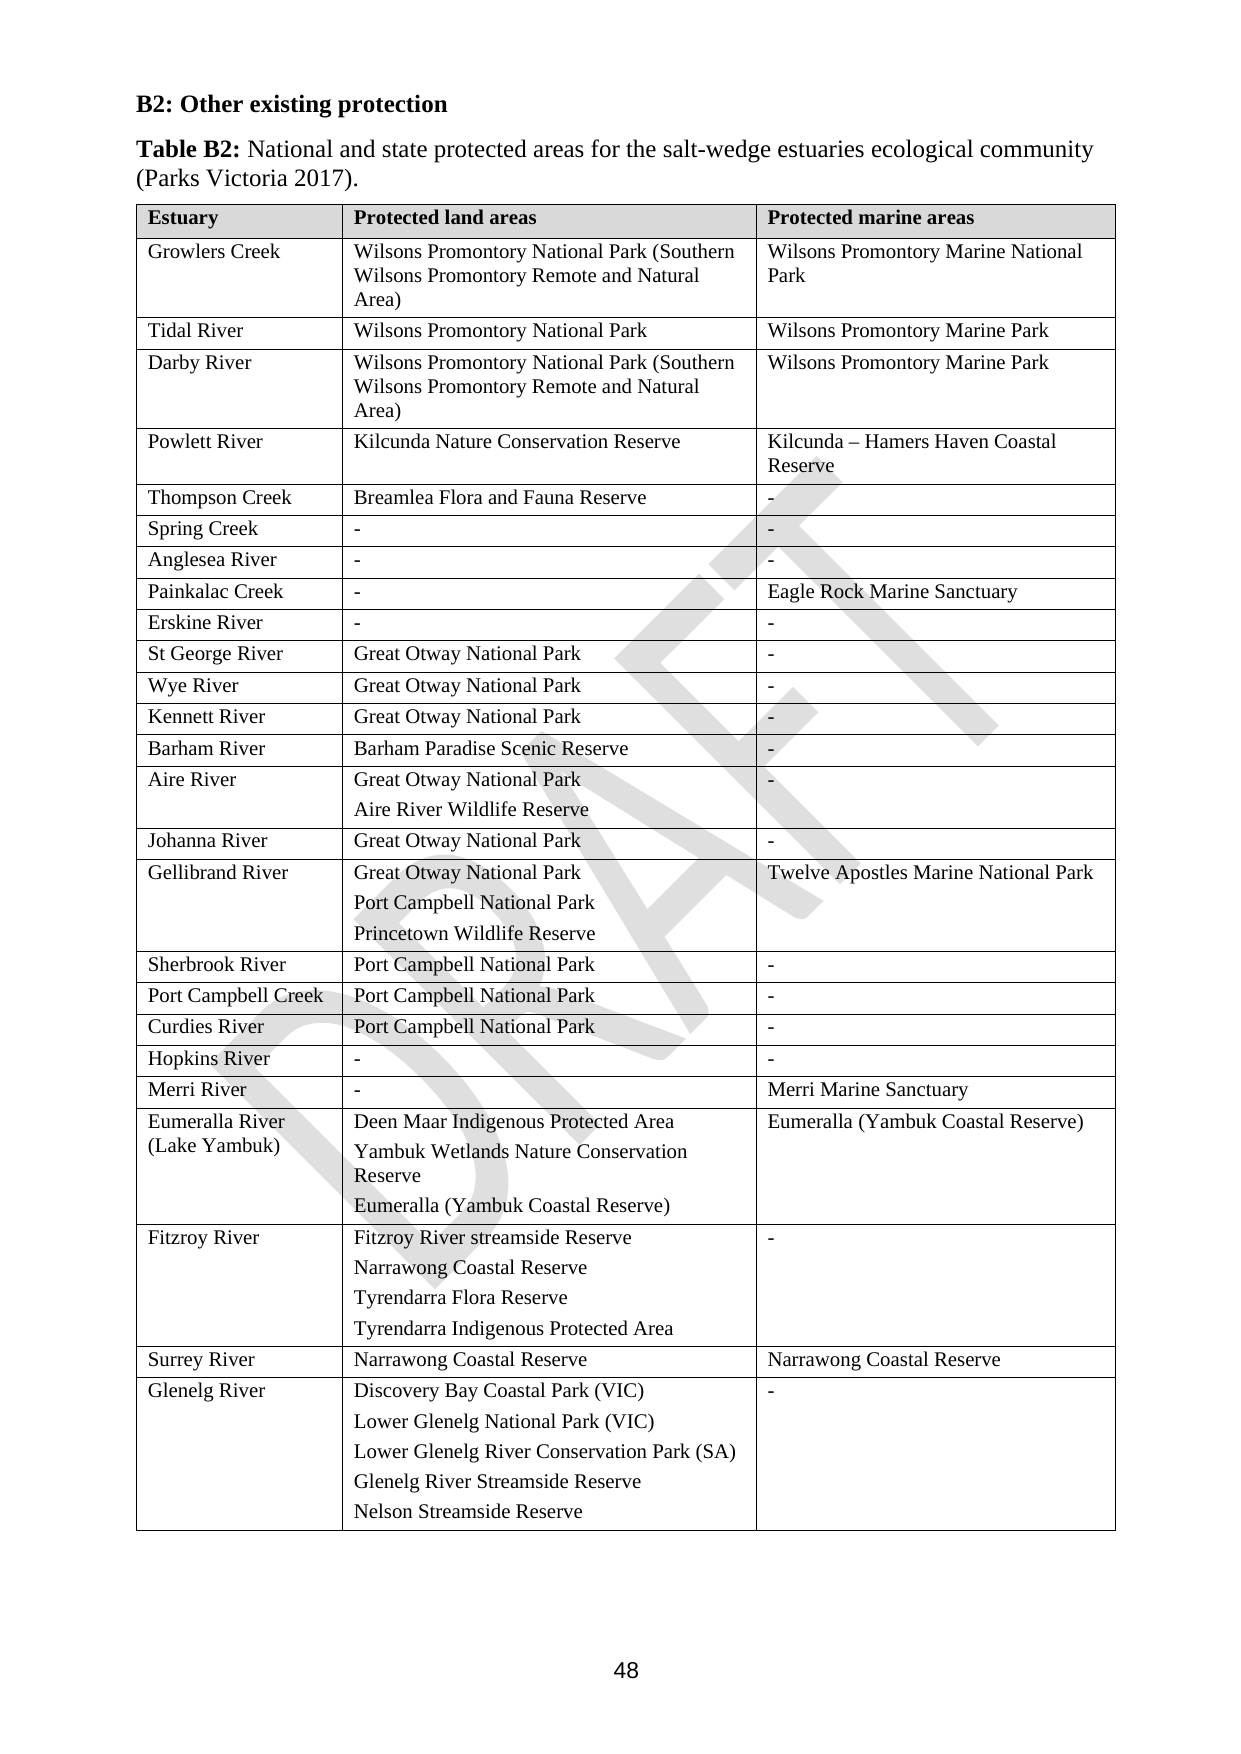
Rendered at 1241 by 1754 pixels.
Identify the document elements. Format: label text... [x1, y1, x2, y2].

table_cell - [757, 1015, 1115, 1045]
table_cell Surrey River [137, 1347, 342, 1377]
table_cell - [757, 1378, 1115, 1530]
table_cell - [343, 610, 756, 640]
table_cell Kilcunda – Hamers Haven Coastal Reserve [757, 429, 1115, 483]
table_cell - [343, 1077, 756, 1107]
table_cell St George River [137, 641, 342, 672]
table_header Protected land areas [343, 205, 756, 238]
table_cell - [757, 485, 1115, 515]
table_cell - [757, 1225, 1115, 1346]
table_cell Darby River [137, 350, 342, 428]
table_cell Narrawong Coastal Reserve [757, 1347, 1115, 1377]
table_cell Merri River [137, 1077, 342, 1107]
table_cell Breamlea Flora and Fauna Reserve [343, 485, 756, 515]
table_cell Wilsons Promontory Marine Park [757, 350, 1115, 428]
table_header Protected marine areas [757, 205, 1115, 238]
table_cell Anglesea River [137, 547, 342, 578]
table_cell Port Campbell Creek [137, 983, 342, 1013]
table_cell - [757, 1046, 1115, 1076]
table_cell Eumeralla River (Lake Yambuk) [137, 1109, 342, 1223]
table_cell Merri Marine Sanctuary [757, 1077, 1115, 1107]
table_cell Great Otway National Park Aire River Wildlife Reserve [343, 767, 756, 827]
table_cell - [757, 952, 1115, 982]
table_cell - [757, 547, 1115, 578]
table_cell Port Campbell National Park [343, 952, 756, 982]
table_cell Eagle Rock Marine Sanctuary [757, 579, 1115, 609]
table_cell Erskine River [137, 610, 342, 640]
table_cell Wilsons Promontory Marine Park [757, 318, 1115, 349]
table_cell Wilsons Promontory National Park [343, 318, 756, 349]
table_cell Great Otway National Park [343, 641, 756, 672]
table_cell Sherbrook River [137, 952, 342, 982]
table_cell Deen Maar Indigenous Protected Area Yambuk Wetlands Nature Conservation Reserve Eumeralla (Yambuk Coastal Reserve) [343, 1109, 756, 1223]
table_cell Kennett River [137, 704, 342, 734]
table_cell Great Otway National Park [343, 673, 756, 703]
table_cell Great Otway National Park [343, 704, 756, 734]
table_cell Great Otway National Park Port Campbell National Park Princetown Wildlife Reserve [343, 860, 756, 951]
table_cell - [757, 516, 1115, 546]
table_cell - [757, 983, 1115, 1013]
table_cell Fitzroy River [137, 1225, 342, 1346]
table_cell Port Campbell National Park [343, 983, 756, 1013]
table_cell - [343, 547, 756, 578]
table_cell Great Otway National Park [343, 829, 756, 859]
table_cell - [757, 735, 1115, 766]
table_cell Gellibrand River [137, 860, 342, 951]
table_cell - [757, 704, 1115, 734]
table_cell Thompson Creek [137, 485, 342, 515]
table_cell Narrawong Coastal Reserve [343, 1347, 756, 1377]
table_cell Wilsons Promontory National Park (Southern Wilsons Promontory Remote and Natural Area) [343, 350, 756, 428]
table_cell Barham River [137, 735, 342, 766]
table_cell Barham Paradise Scenic Reserve [343, 735, 756, 766]
table_cell - [757, 829, 1115, 859]
table_cell - [757, 641, 1115, 672]
table_cell - [757, 673, 1115, 703]
table_cell Growlers Creek [137, 239, 342, 317]
table_cell Kilcunda Nature Conservation Reserve [343, 429, 756, 483]
table_cell Powlett River [137, 429, 342, 483]
table_cell Tidal River [137, 318, 342, 349]
table_cell Twelve Apostles Marine National Park [757, 860, 1115, 951]
table_cell Discovery Bay Coastal Park (VIC) Lower Glenelg National Park (VIC) Lower Glenelg River Conservation Park (SA) Glenelg River Streamside Reserve Nelson Streamside Reserve [343, 1378, 756, 1530]
table_cell Curdies River [137, 1015, 342, 1045]
table_cell Wilsons Promontory National Park (Southern Wilsons Promontory Remote and Natural Area) [343, 239, 756, 317]
subtitle B2: Other existing protection [136, 89, 1116, 117]
table_cell - [343, 579, 756, 609]
table_cell Painkalac Creek [137, 579, 342, 609]
table_cell - [757, 767, 1115, 827]
table_cell Wilsons Promontory Marine National Park [757, 239, 1115, 317]
table_cell Wye River [137, 673, 342, 703]
table_cell Port Campbell National Park [343, 1015, 756, 1045]
table_cell Eumeralla (Yambuk Coastal Reserve) [757, 1109, 1115, 1223]
table_cell Aire River [137, 767, 342, 827]
table_cell Johanna River [137, 829, 342, 859]
table_cell - [343, 516, 756, 546]
table_cell - [343, 1046, 756, 1076]
table_cell Fitzroy River streamside Reserve Narrawong Coastal Reserve Tyrendarra Flora Reserve Tyrendarra Indigenous Protected Area [343, 1225, 756, 1346]
table_cell Hopkins River [137, 1046, 342, 1076]
table_cell Spring Creek [137, 516, 342, 546]
table_cell - [757, 610, 1115, 640]
text Table B2: National and state protected areas for the salt-wedge estuaries ecological community (Parks Victoria 2017). [136, 134, 1116, 192]
table_header Estuary [137, 205, 342, 238]
table_cell Glenelg River [137, 1378, 342, 1530]
